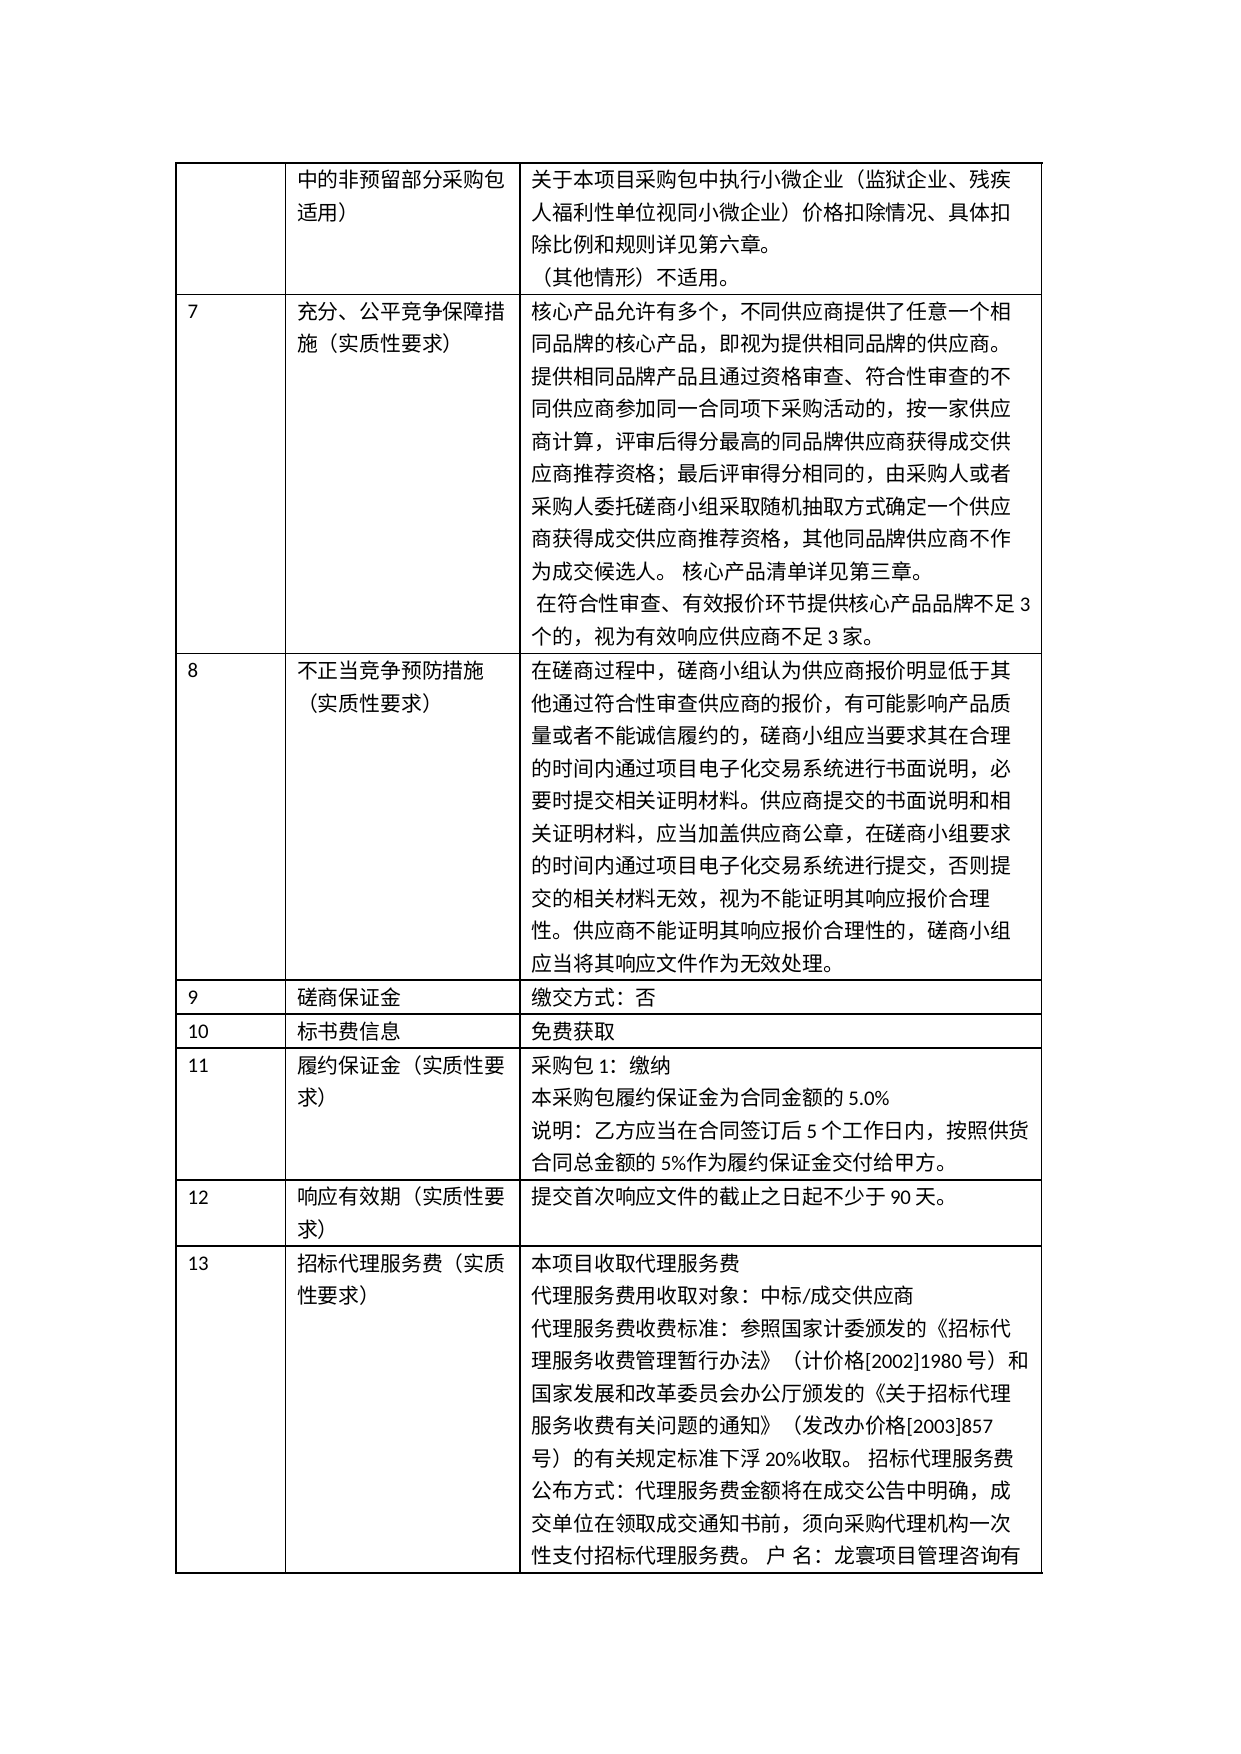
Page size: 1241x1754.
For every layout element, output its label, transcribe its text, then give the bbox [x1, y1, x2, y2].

table_cell 标书费信息 [286, 1015, 519, 1047]
table_cell 核心产品允许有多个，不同供应商提供了任意一个相同品牌的核心产品，即视为提供相同品牌的供应商。 提供相同品牌产品且通过资格审查、符合性审查的不同供应商参加同一合同项下采购活动的，按一家供应商计算，评审后得分最高的同品牌供应商获得成交供应商推荐资格；最后评审得分相同的，由采购人或者采购人委托磋商小组采取随机抽取方式确定一个供应商获得成交供应商推荐资格，其他同品牌供应商不作为成交候选人。 核心产品清单详见第三章。 在符合性审查、有效报价环节提供核心产品品牌不足3个的，视为有效响应供应商不足3家。 [521, 295, 1041, 653]
table_cell 履约保证金（实质性要求） [286, 1049, 519, 1179]
table_cell 13 [177, 1247, 285, 1572]
table_cell 不正当竞争预防措施（实质性要求） [286, 654, 519, 979]
table_cell 11 [177, 1049, 285, 1179]
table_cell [286, 164, 519, 293]
table_cell 9 [177, 981, 285, 1013]
table_cell 12 [177, 1181, 285, 1245]
table_cell 10 [177, 1015, 285, 1047]
table_cell 响应有效期（实质性要求） [286, 1181, 519, 1245]
table_cell 免费获取 [521, 1015, 1041, 1047]
table_cell 7 [177, 295, 285, 653]
table_cell 提交首次响应文件的截止之日起不少于90天。 [521, 1181, 1041, 1245]
table_cell 招标代理服务费（实质性要求） [286, 1247, 519, 1572]
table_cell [521, 164, 1041, 293]
table_cell 磋商保证金 [286, 981, 519, 1013]
table_cell 充分、公平竞争保障措施（实质性要求） [286, 295, 519, 653]
table_cell 在磋商过程中，磋商小组认为供应商报价明显低于其他通过符合性审查供应商的报价，有可能影响产品质量或者不能诚信履约的，磋商小组应当要求其在合理的时间内通过项目电子化交易系统进行书面说明，必要时提交相关证明材料。供应商提交的书面说明和相关证明材料，应当加盖供应商公章，在磋商小组要求的时间内通过项目电子化交易系统进行提交，否则提交的相关材料无效，视为不能证明其响应报价合理性。供应商不能证明其响应报价合理性的，磋商小组应当将其响应文件作为无效处理。 [521, 654, 1041, 979]
table_cell 缴交方式：否 [521, 981, 1041, 1013]
table_cell 8 [177, 654, 285, 979]
table_cell 6 [177, 164, 285, 293]
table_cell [521, 1247, 1041, 1572]
table_cell 采购包1：缴纳 本采购包履约保证金为合同金额的5.0% 说明：乙方应当在合同签订后5个工作日内，按照供货合同总金额的5%作为履约保证金交付给甲方。 [521, 1049, 1041, 1179]
